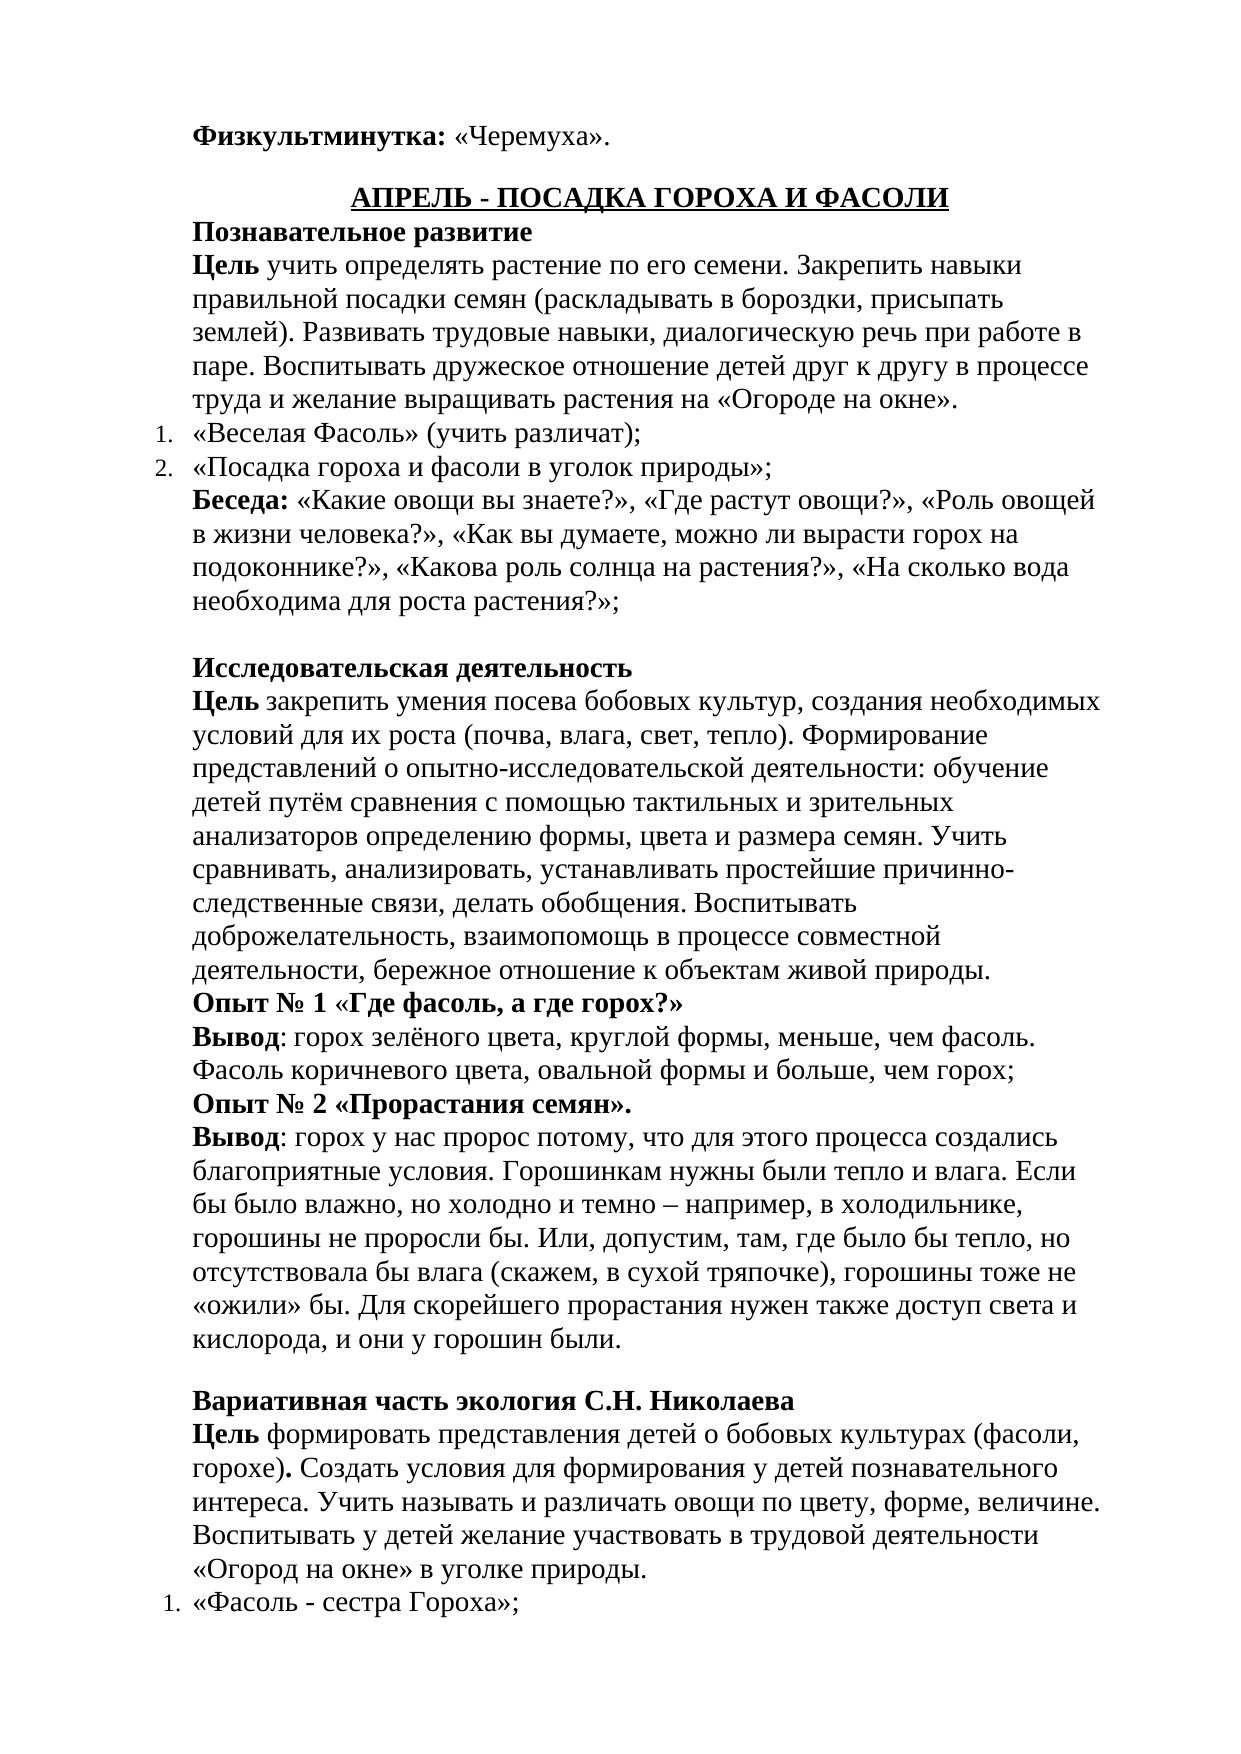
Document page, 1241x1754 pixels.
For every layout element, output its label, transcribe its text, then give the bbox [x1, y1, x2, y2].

text Цель формировать представления детей о бобовых культурах (фасоли, горохе). Создать условия для формирования у детей познавательного интереса. Учить называть и различать овощи по цвету, форме, величине. Воспитывать у детей желание участвовать в трудовой деятельности «Огород на окне» в уголке природы. [192, 1417, 1107, 1584]
list «Посадка гороха и фасоли в уголок природы»; [154, 449, 1107, 482]
text Исследовательская деятельность [192, 650, 1107, 683]
text АПРЕЛЬ - ПОСАДКА ГОРОХА И ФАСОЛИ [192, 180, 1107, 214]
list «Веселая Фасоль» (учить различат); [154, 415, 1107, 449]
text Познавательное развитие [192, 214, 1107, 247]
text Вывод: горох зелёного цвета, круглой формы, меньше, чем фасоль. Фасоль коричневого цвета, овальной формы и больше, чем горох; [192, 1019, 1107, 1086]
text Вариативная часть экология С.Н. Николаева [192, 1383, 1107, 1417]
list «Фасоль - сестра Гороха»; [162, 1584, 1107, 1618]
text Цель закрепить умения посева бобовых культур, создания необходимых условий для их роста (почва, влага, свет, тепло). Формирование представлений о опытно-исследовательской деятельности: обучение детей путём сравнения с помощью тактильных и зрительных анализаторов определению формы, цвета и размера семян. Учить сравнивать, анализировать, устанавливать простейшие причинно-следственные связи, делать обобщения. Воспитывать доброжелательность, взаимопомощь в процессе совместной деятельности, бережное отношение к объектам живой природы. [192, 683, 1107, 985]
text Цель учить определять растение по его семени. Закрепить навыки правильной посадки семян (раскладывать в бороздки, присыпать землей). Развивать трудовые навыки, диалогическую речь при работе в паре. Воспитывать дружеское отношение детей друг к другу в процессе труда и желание выращивать растения на «Огороде на окне». [192, 247, 1107, 415]
text Вывод: горох у нас пророс потому, что для этого процесса создались благоприятные условия. Горошинкам нужны были тепло и влага. Если бы было влажно, но холодно и темно – например, в холодильнике, горошины не проросли бы. Или, допустим, там, где было бы тепло, но отсутствовала бы влага (скажем, в сухой тряпочке), горошины тоже не «ожили» бы. Для скорейшего прорастания нужен также доступ света и кислорода, и они у горошин были. [192, 1119, 1107, 1354]
text Физкультминутка: «Черемуха». [192, 118, 1107, 152]
text Опыт № 1 «Где фасоль, а где горох?» [192, 985, 1107, 1019]
text Беседа: «Какие овощи вы знаете?», «Где растут овощи?», «Роль овощей в жизни человека?», «Как вы думаете, можно ли вырасти горох на подоконнике?», «Какова роль солнца на растения?», «На сколько вода необходима для роста растения?»; [192, 482, 1107, 616]
text Опыт № 2 «Прорастания семян». [192, 1086, 1107, 1119]
